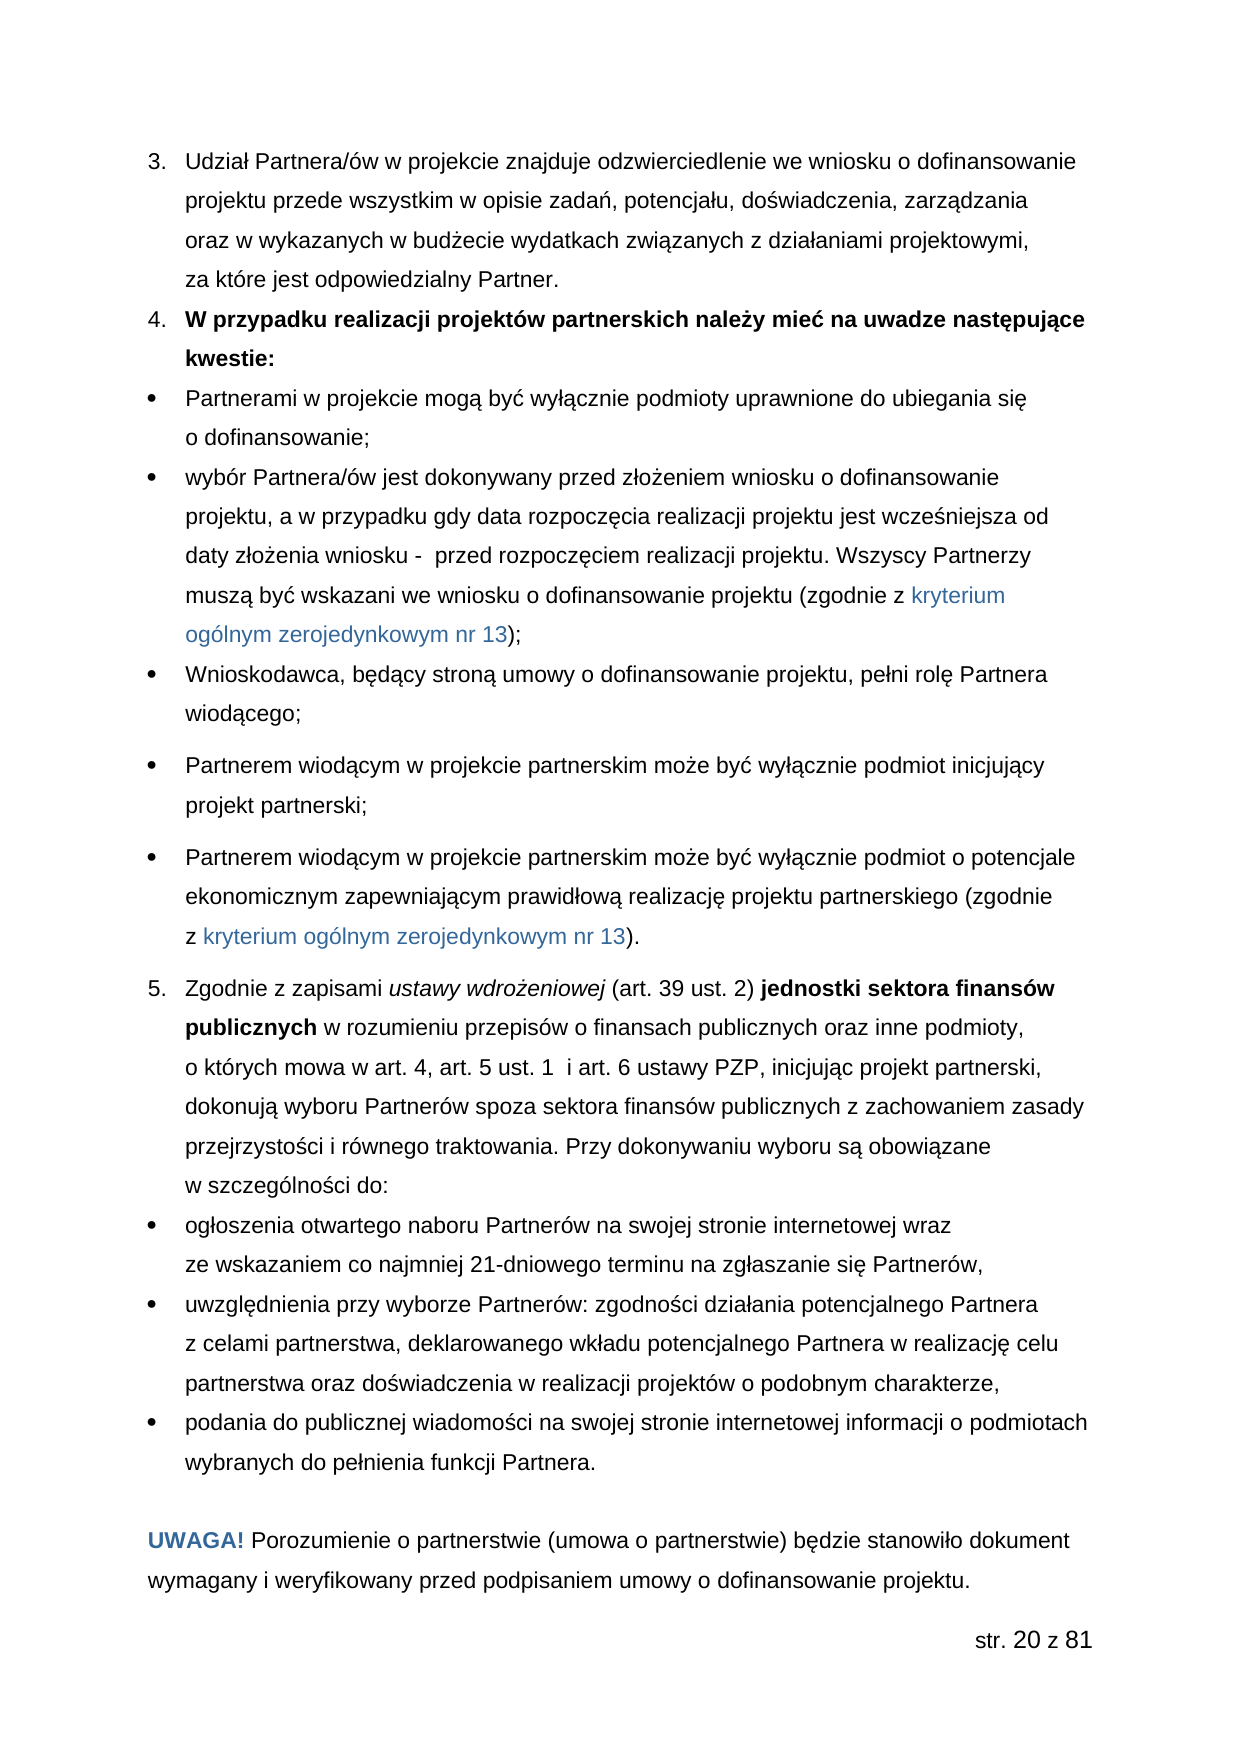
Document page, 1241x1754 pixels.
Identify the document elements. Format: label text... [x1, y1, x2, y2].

list ogłoszenia otwartego naboru Partnerów na swojej stronie internetowej wraz ze wskazaniem co najmniej 21-dniowego terminu na zgłaszanie się Partnerów, [148, 1212, 1093, 1277]
list Partnerami w projekcie mogą być wyłącznie podmioty uprawnione do ubiegania się o dofinansowanie; [148, 384, 1093, 450]
list Udział Partnera/ów w projekcie znajduje odzwierciedlenie we wniosku o dofinansowanie projektu przede wszystkim w opisie zadań, potencjału, doświadczenia, zarządzania oraz w wykazanych w budżecie wydatkach związanych z działaniami projektowymi, za które jest odpowiedzialny Partner. [148, 148, 1093, 292]
list Zgodnie z zapisami ustawy wdrożeniowej (art. 39 ust. 2) jednostki sektora finansów publicznych w rozumieniu przepisów o finansach publicznych oraz inne podmioty, o których mowa w art. 4, art. 5 ust. 1 i art. 6 ustawy PZP, inicjując projekt partnerski, dokonują wyboru Partnerów spoza sektora finansów publicznych z zachowaniem zasady przejrzystości i równego traktowania. Przy dokonywaniu wyboru są obowiązane w szczególności do: [148, 975, 1093, 1198]
list uwzględnienia przy wyborze Partnerów: zgodności działania potencjalnego Partnera z celami partnerstwa, deklarowanego wkładu potencjalnego Partnera w realizację celu partnerstwa oraz doświadczenia w realizacji projektów o podobnym charakterze, [148, 1291, 1093, 1396]
list W przypadku realizacji projektów partnerskich należy mieć na uwadze następujące kwestie: [148, 306, 1093, 371]
list Partnerem wiodącym w projekcie partnerskim może być wyłącznie podmiot inicjujący projekt partnerski; [148, 752, 1093, 818]
list wybór Partnera/ów jest dokonywany przed złożeniem wniosku o dofinansowanie projektu, a w przypadku gdy data rozpoczęcia realizacji projektu jest wcześniejsza od daty złożenia wniosku - przed rozpoczęciem realizacji projektu. Wszyscy Partnerzy muszą być wskazani we wniosku o dofinansowanie projektu (zgodnie z kryterium ogólnym zerojedynkowym nr 13); [148, 463, 1093, 648]
list Partnerem wiodącym w projekcie partnerskim może być wyłącznie podmiot o potencjale ekonomicznym zapewniającym prawidłową realizację projektu partnerskiego (zgodnie z kryterium ogólnym zerojedynkowym nr 13). [148, 844, 1093, 949]
list podania do publicznej wiadomości na swojej stronie internetowej informacji o podmiotach wybranych do pełnienia funkcji Partnera. [148, 1409, 1093, 1475]
list Wnioskodawca, będący stroną umowy o dofinansowanie projektu, pełni rolę Partnera wiodącego; [148, 661, 1093, 727]
text UWAGA! Porozumienie o partnerstwie (umowa o partnerstwie) będzie stanowiło dokument wymagany i weryfikowany przed podpisaniem umowy o dofinansowanie projektu. [148, 1527, 1093, 1593]
